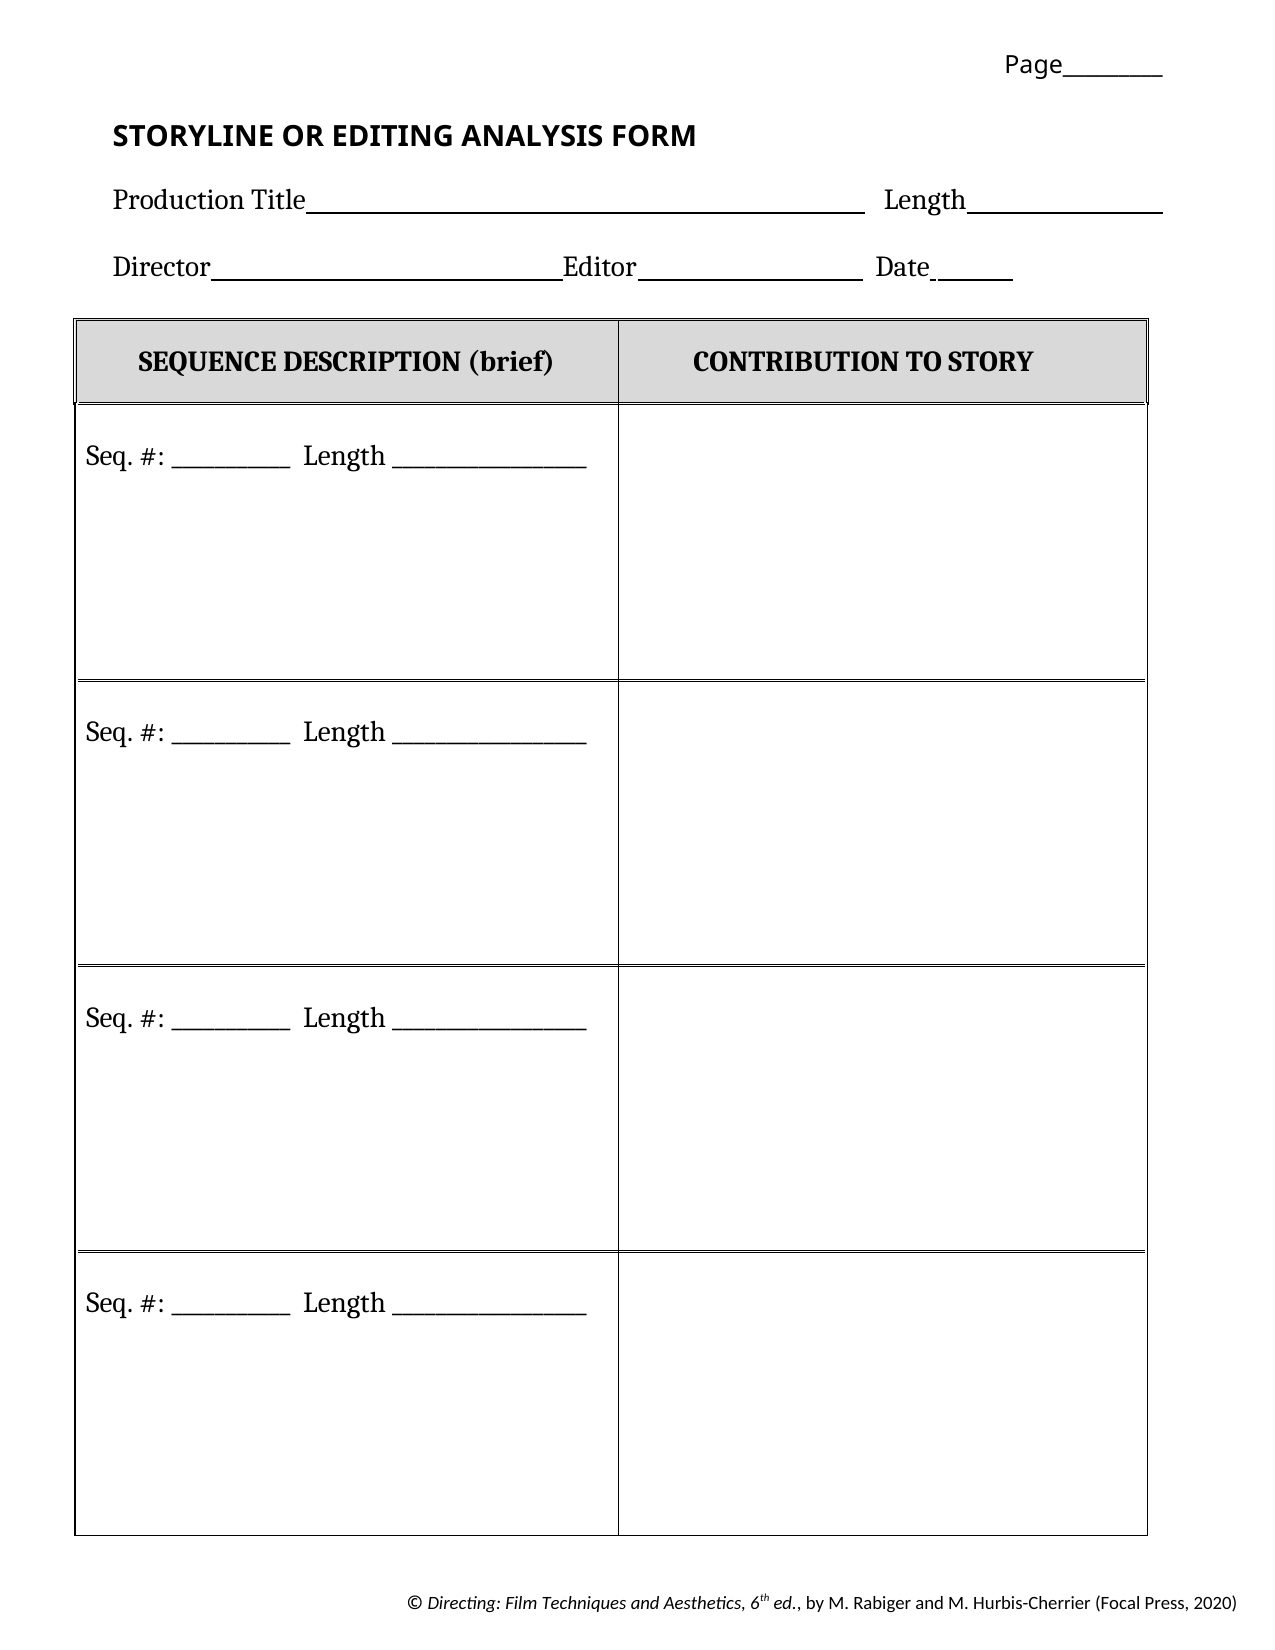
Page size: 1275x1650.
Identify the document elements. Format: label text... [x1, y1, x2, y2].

table_cell [619, 1250, 1147, 1535]
table_header SEQUENCE DESCRIPTION (brief) [77, 321, 618, 402]
table_cell [619, 402, 1147, 678]
table_cell Seq. #: ___________ Length __________________ [76, 402, 618, 678]
text Production Title Length [112, 183, 1162, 217]
table_cell Seq. #: ___________ Length __________________ [76, 1250, 618, 1535]
table_header CONTRIBUTION TO STORY [619, 321, 1146, 402]
text Page_________ [112, 47, 1162, 81]
text STORYLINE OR EDITING ANALYSIS FORM [112, 115, 1162, 155]
table_cell [619, 964, 1147, 1250]
text Director Editor Date [112, 251, 1162, 284]
table_cell Seq. #: ___________ Length __________________ [76, 964, 618, 1250]
table_cell [619, 679, 1147, 964]
table_cell Seq. #: ___________ Length __________________ [76, 679, 618, 964]
